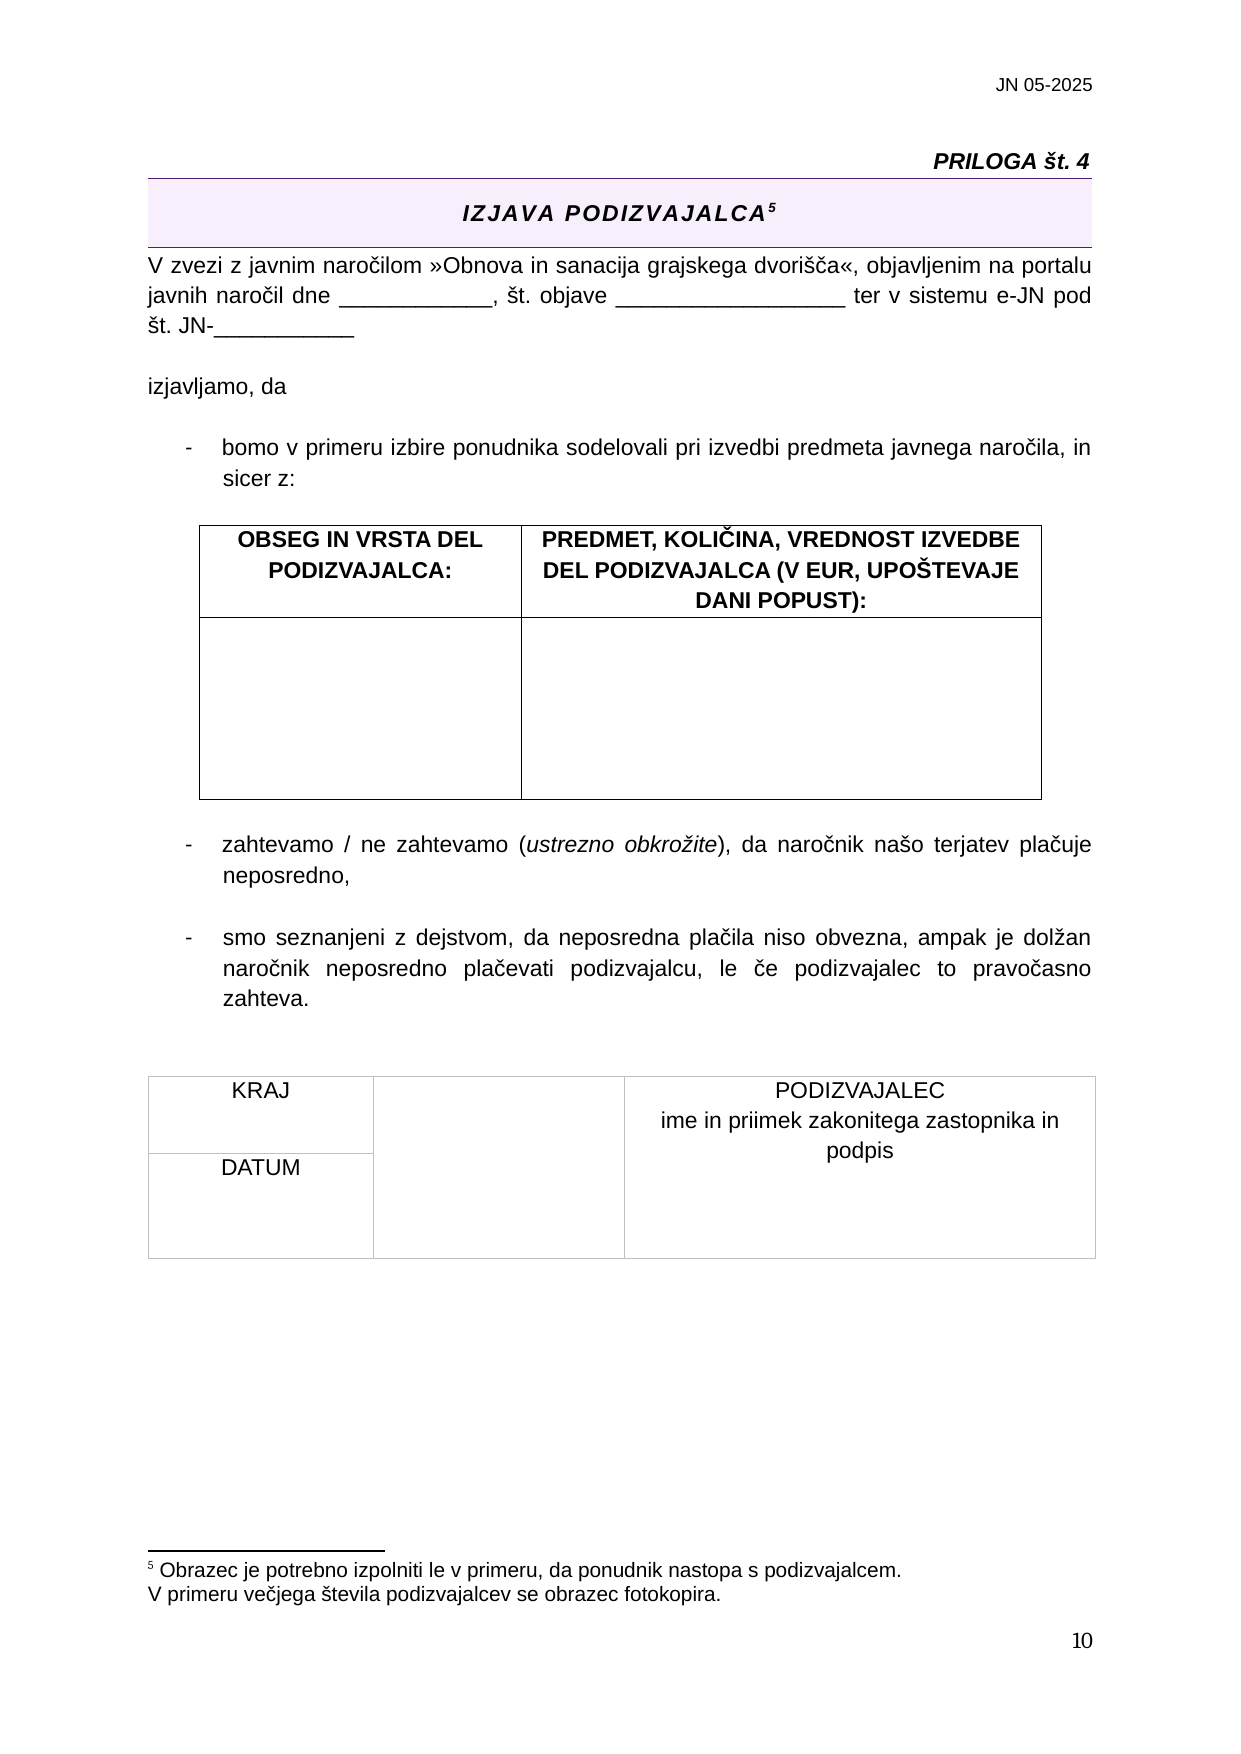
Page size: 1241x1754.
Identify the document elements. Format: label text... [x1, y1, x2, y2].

table_header OBSEG IN VRSTA DEL PODIZVAJALCA: [200, 526, 521, 617]
table_cell [200, 618, 521, 799]
text PRILOGA št. 4 [148, 148, 1092, 174]
table_header PODIZVAJALEC ime in priimek zakonitega zastopnika in podpis [625, 1077, 1095, 1258]
table_header KRAJ [149, 1077, 373, 1152]
table_cell [522, 618, 1041, 799]
table_header PREDMET, KOLIČINA, VREDNOST IZVEDBE DEL PODIZVAJALCA (V EUR, UPOŠTEVAJE DANI POPUST): [522, 526, 1041, 617]
list smo seznanjeni z dejstvom, da neposredna plačila niso obvezna, ampak je dolžan naročnik neposredno plačevati podizvajalcu, le če podizvajalec to pravočasno zahteva. [185, 923, 1092, 1011]
text V zvezi z javnim naročilom »Obnova in sanacija grajskega dvorišča«, objavljenim na portalu javnih naročil dne ____________, št. objave __________________ ter v sistemu e-JN pod št. JN-___________ [148, 252, 1092, 339]
text IZJAVA PODIZVAJALCA [148, 179, 1092, 247]
text izjavljamo, da [148, 373, 1092, 399]
list bomo v primeru izbire ponudnika sodelovali pri izvedbi predmeta javnega naročila, in sicer z: [185, 433, 1092, 491]
table_header [374, 1077, 624, 1258]
table_cell DATUM [149, 1154, 373, 1258]
list zahtevamo / ne zahtevamo (ustrezno obkrožite), da naročnik našo terjatev plačuje neposredno, [185, 831, 1092, 889]
